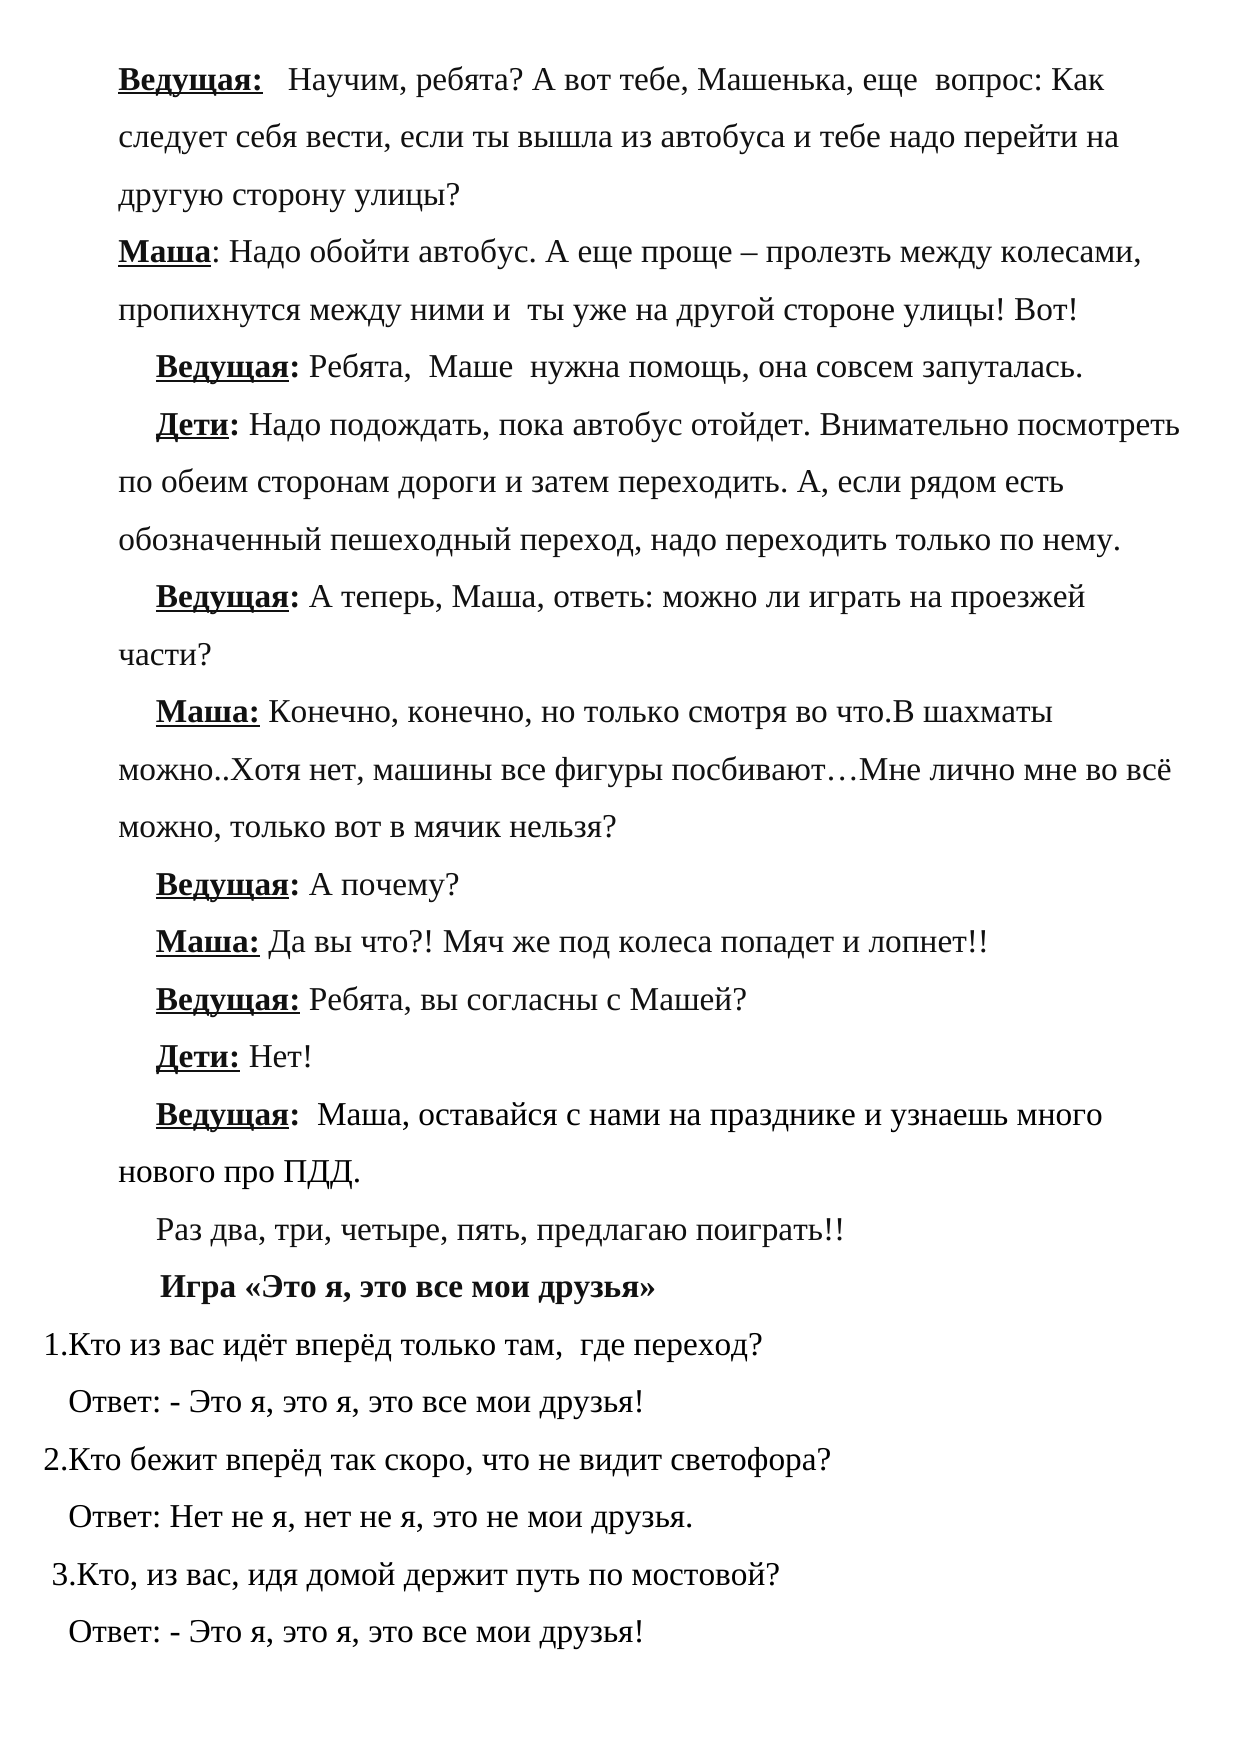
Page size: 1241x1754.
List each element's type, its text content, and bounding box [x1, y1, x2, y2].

text Ведущая: Маша, оставайся с нами на празднике и узнаешь много нового про ПДД. [118, 1094, 1181, 1190]
text Ведущая: Ребята, вы согласны с Машей? [118, 979, 1181, 1017]
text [6, 1612, 1238, 1650]
text 1.Кто из вас идёт вперёд только там, где переход? [6, 1324, 1238, 1362]
text Ответ: - Это я, это я, это все мои друзья! [6, 1382, 1238, 1420]
text Ведущая: А почему? [118, 864, 1181, 902]
text Маша: Конечно, конечно, но только смотря во что.В шахматы можно..Хотя нет, машины все фигуры посбивают…Мне лично мне во всё можно, только вот в мячик нельзя? [118, 692, 1181, 845]
text Ведущая: А теперь, Маша, ответь: можно ли играть на проезжей части? [118, 577, 1181, 672]
text Раз два, три, четыре, пять, предлагаю поиграть!! Игра «Это я, это все мои друзья» [118, 1209, 1181, 1305]
text Маша: Надо обойти автобус. А еще проще – пролезть между колесами, пропихнутся между ними и ты уже на другой стороне улицы! Вот! [118, 232, 1181, 327]
text 3.Кто, из вас, идя домой держит путь по мостовой? [6, 1554, 1238, 1592]
text Ответ: Нет не я, нет не я, это не мои друзья. [6, 1497, 1238, 1535]
text Дети: Нет! [118, 1037, 1181, 1075]
text Маша: Да вы что?! Мяч же под колеса попадет и лопнет!! [118, 922, 1181, 960]
text Ведущая: Ребята, Маше нужна помощь, она совсем запуталась. [118, 347, 1181, 385]
text 2.Кто бежит вперёд так скоро, что не видит светофора? [6, 1439, 1238, 1477]
text Ведущая: Научим, ребята? А вот тебе, Машенька, еще вопрос: Как следует себя вести, если ты вышла из автобуса и тебе надо перейти на другую сторону улицы? [118, 59, 1181, 212]
text Дети: Надо подождать, пока автобус отойдет. Внимательно посмотреть по обеим сторонам дороги и затем переходить. А, если рядом есть обозначенный пешеходный переход, надо переходить только по нему. [118, 404, 1181, 557]
